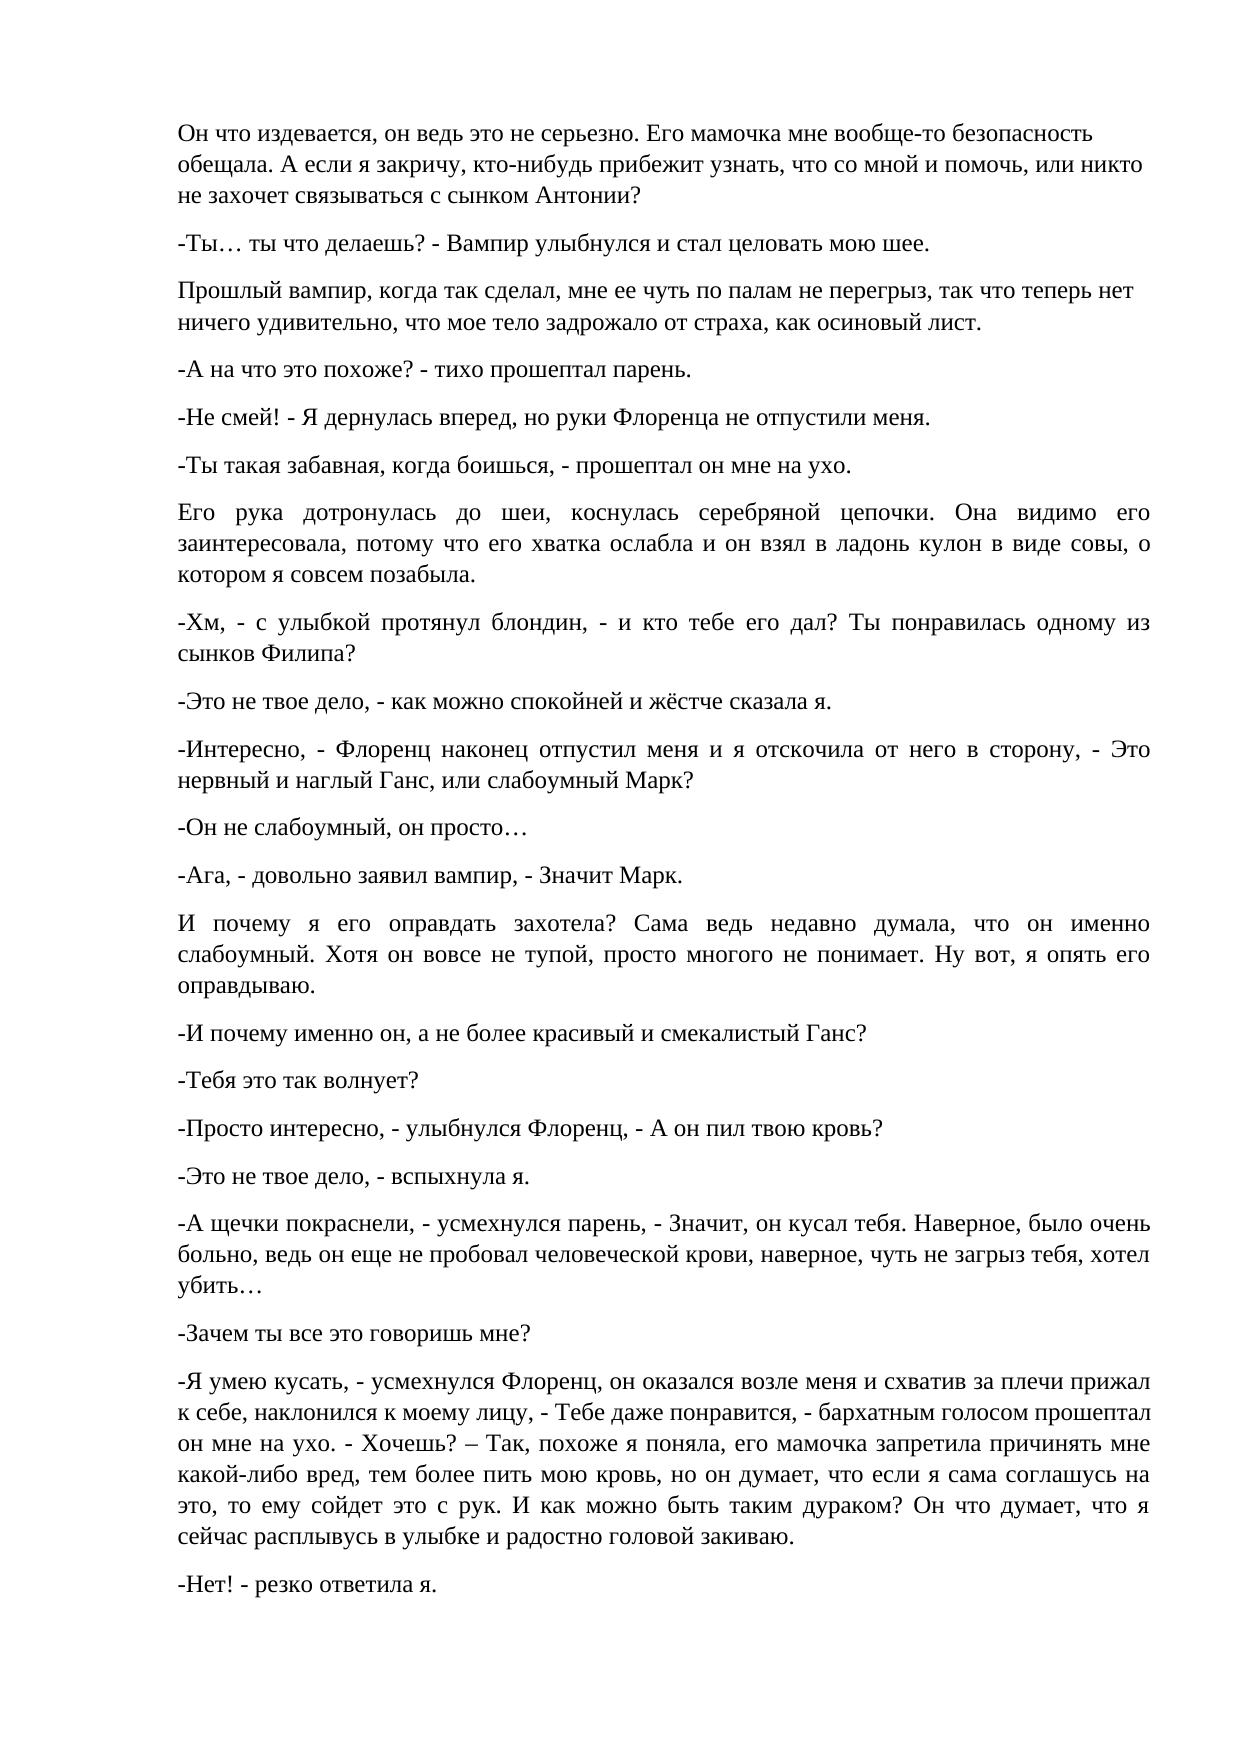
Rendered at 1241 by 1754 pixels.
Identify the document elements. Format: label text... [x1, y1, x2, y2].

text Его рука дотронулась до шеи, коснулась серебряной цепочки. Она видимо его заинтересовала, потому что его хватка ослабла и он взял в ладонь кулон в виде совы, о котором я совсем позабыла. [177, 497, 1152, 588]
text И почему я его оправдать захотела? Сама ведь недавно думала, что он именно слабоумный. Хотя он вовсе не тупой, просто многого не понимает. Ну вот, я опять его оправдываю. [177, 908, 1152, 999]
text -Зачем ты все это говоришь мне? [177, 1318, 1152, 1347]
text -Я умею кусать, - усмехнулся Флоренц, он оказался возле меня и схватив за плечи прижал к себе, наклонился к моему лицу, - Тебе даже понравится, - бархатным голосом прошептал он мне на ухо. - Хочешь? – Так, похоже я поняла, его мамочка запретила причинять мне какой-либо вред, тем более пить мою кровь, но он думает, что если я сама соглашусь на это, то ему сойдет это с рук. И как можно быть таким дураком? Он что думает, что я сейчас расплывусь в улыбке и радостно головой закиваю. [177, 1366, 1152, 1550]
text -Хм, - с улыбкой протянул блондин, - и кто тебе его дал? Ты понравилась одному из сынков Филипа? [177, 607, 1152, 667]
text -Ты такая забавная, когда боишься, - прошептал он мне на ухо. [177, 450, 1152, 478]
text -Он не слабоумный, он просто… [177, 812, 1152, 841]
text -Нет! - резко ответила я. [177, 1569, 1152, 1598]
text -Не смей! - Я дернулась вперед, но руки Флоренца не отпустили меня. [177, 402, 1152, 431]
text -Это не твое дело, - вспыхнула я. [177, 1161, 1152, 1189]
text Он что издевается, он ведь это не серьезно. Его мамочка мне вообще-то безопасность обещала. А если я закричу, кто-нибудь прибежит узнать, что со мной и помочь, или никто не захочет связываться с сынком Антонии? [177, 118, 1152, 209]
text -И почему именно он, а не более красивый и смекалистый Ганс? [177, 1018, 1152, 1046]
text -Это не твое дело, - как можно спокойней и жёстче сказала я. [177, 686, 1152, 715]
text -Тебя это так волнует? [177, 1065, 1152, 1094]
text Прошлый вампир, когда так сделал, мне ее чуть по палам не перегрыз, так что теперь нет ничего удивительно, что мое тело задрожало от страха, как осиновый лист. [177, 276, 1152, 335]
text -Ты… ты что делаешь? - Вампир улыбнулся и стал целовать мою шее. [177, 228, 1152, 257]
text -Ага, - довольно заявил вампир, - Значит Марк. [177, 860, 1152, 889]
text -А щечки покраснели, - усмехнулся парень, - Значит, он кусал тебя. Наверное, было очень больно, ведь он еще не пробовал человеческой крови, наверное, чуть не загрыз тебя, хотел убить… [177, 1208, 1152, 1299]
text -Просто интересно, - улыбнулся Флоренц, - А он пил твою кровь? [177, 1113, 1152, 1142]
text -А на что это похоже? - тихо прошептал парень. [177, 354, 1152, 383]
text -Интересно, - Флоренц наконец отпустил меня и я отскочила от него в сторону, - Это нервный и наглый Ганс, или слабоумный Марк? [177, 734, 1152, 793]
